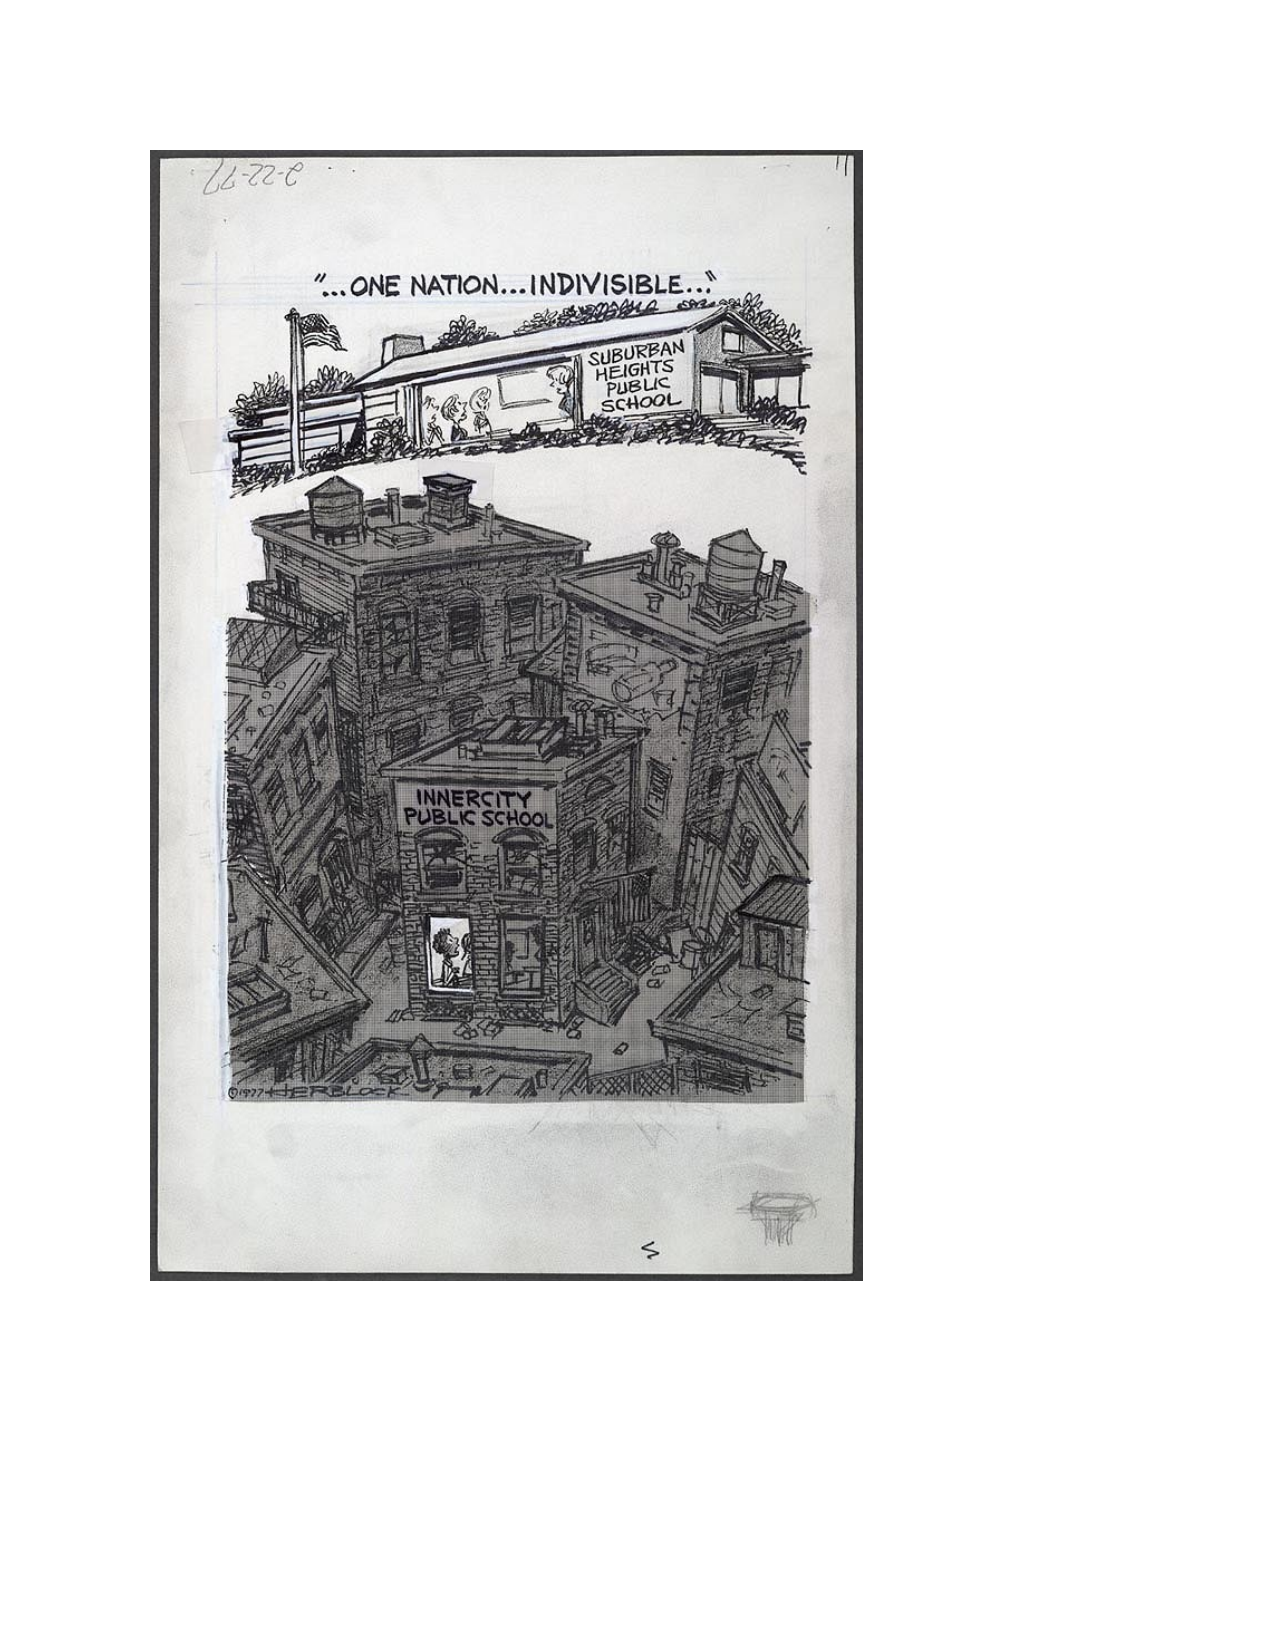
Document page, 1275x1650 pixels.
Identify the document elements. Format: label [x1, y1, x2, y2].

picture [150, 150, 863, 1281]
